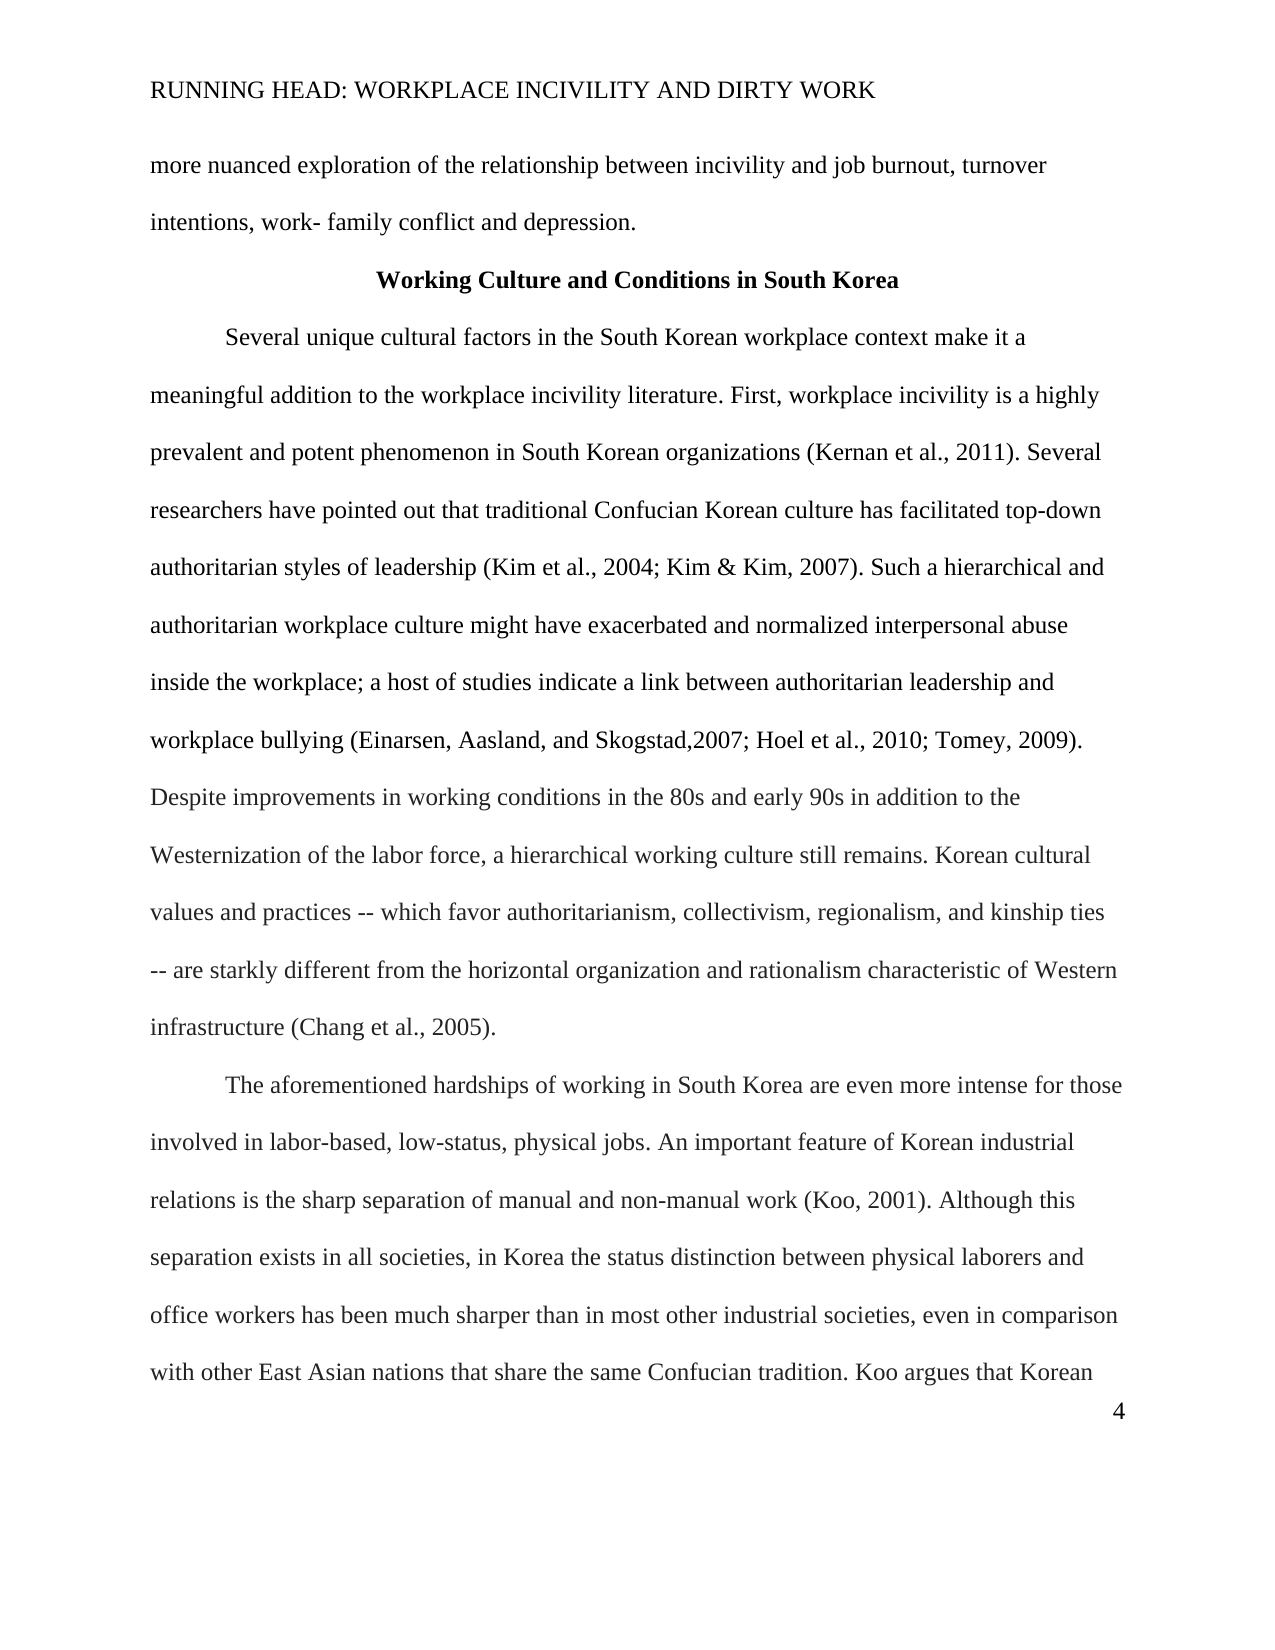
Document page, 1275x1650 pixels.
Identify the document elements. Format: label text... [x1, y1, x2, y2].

text Several unique cultural factors in the South Korean workplace context make it a meaningful addition to the workplace incivility literature. First, workplace incivility is a highly prevalent and potent phenomenon in South Korean organizations (Kernan et al., 2011). Several researchers have pointed out that traditional Confucian Korean culture has facilitated top-down authoritarian styles of leadership (Kim et al., 2004; Kim & Kim, 2007). Such a hierarchical and authoritarian workplace culture might have exacerbated and normalized interpersonal abuse inside the workplace; a host of studies indicate a link between authoritarian leadership and workplace bullying (Einarsen, Aasland, and Skogstad,2007; Hoel et al., 2010; Tomey, 2009). Despite improvements in working conditions in the 80s and early 90s in addition to the Westernization of the labor force, a hierarchical working culture still remains. Korean cultural values and practices -- which favor authoritarianism, collectivism, regionalism, and kinship ties -- are starkly different from the horizontal organization and rationalism characteristic of Western infrastructure (Chang et al., 2005). [150, 322, 1125, 1041]
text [150, 1070, 1125, 1386]
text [150, 150, 1125, 236]
text Working Culture and Conditions in South Korea [150, 265, 1125, 294]
